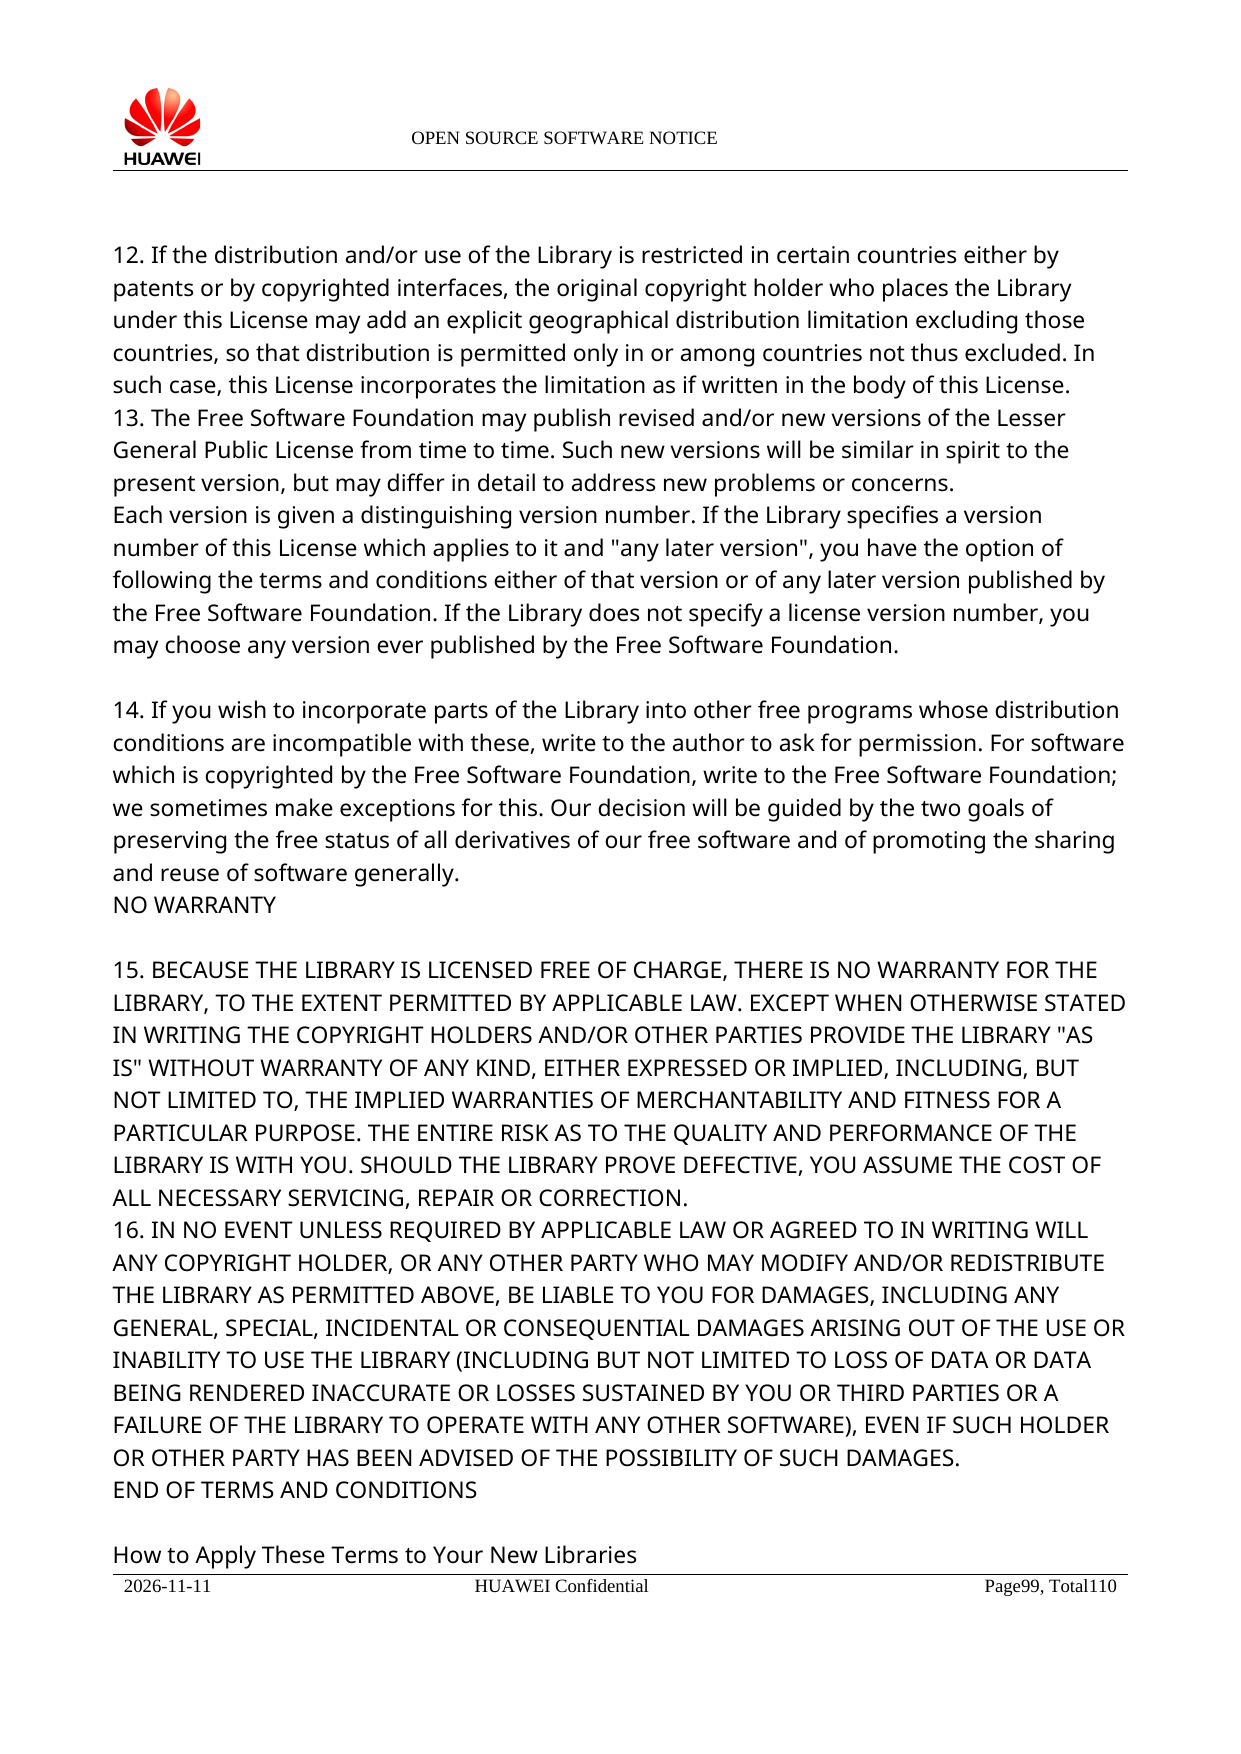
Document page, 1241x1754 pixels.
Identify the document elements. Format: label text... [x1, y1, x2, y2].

text 12. If the distribution and/or use of the Library is restricted in certain countries either by patents or by copyrighted interfaces, the original copyright holder who places the Library under this License may add an explicit geographical distribution limitation excluding those countries, so that distribution is permitted only in or among countries not thus excluded. In such case, this License incorporates the limitation as if written in the body of this License. [112, 239, 1128, 401]
text How to Apply These Terms to Your New Libraries [112, 1539, 1128, 1571]
text Each version is given a distinguishing version number. If the Library specifies a version number of this License which applies to it and "any later version", you have the option of following the terms and conditions either of that version or of any later version published by the Free Software Foundation. If the Library does not specify a license version number, you may choose any version ever published by the Free Software Foundation. [112, 499, 1128, 661]
text 16. IN NO EVENT UNLESS REQUIRED BY APPLICABLE LAW OR AGREED TO IN WRITING WILL ANY COPYRIGHT HOLDER, OR ANY OTHER PARTY WHO MAY MODIFY AND/OR REDISTRIBUTE THE LIBRARY AS PERMITTED ABOVE, BE LIABLE TO YOU FOR DAMAGES, INCLUDING ANY GENERAL, SPECIAL, INCIDENTAL OR CONSEQUENTIAL DAMAGES ARISING OUT OF THE USE OR INABILITY TO USE THE LIBRARY (INCLUDING BUT NOT LIMITED TO LOSS OF DATA OR DATA BEING RENDERED INACCURATE OR LOSSES SUSTAINED BY YOU OR THIRD PARTIES OR A FAILURE OF THE LIBRARY TO OPERATE WITH ANY OTHER SOFTWARE), EVEN IF SUCH HOLDER OR OTHER PARTY HAS BEEN ADVISED OF THE POSSIBILITY OF SUCH DAMAGES. [112, 1214, 1128, 1474]
picture [124, 88, 201, 165]
text 13. The Free Software Foundation may publish revised and/or new versions of the Lesser General Public License from time to time. Such new versions will be similar in spirit to the present version, but may differ in detail to address new problems or concerns. [112, 401, 1128, 499]
text 15. BECAUSE THE LIBRARY IS LICENSED FREE OF CHARGE, THERE IS NO WARRANTY FOR THE LIBRARY, TO THE EXTENT PERMITTED BY APPLICABLE LAW. EXCEPT WHEN OTHERWISE STATED IN WRITING THE COPYRIGHT HOLDERS AND/OR OTHER PARTIES PROVIDE THE LIBRARY "AS IS" WITHOUT WARRANTY OF ANY KIND, EITHER EXPRESSED OR IMPLIED, INCLUDING, BUT NOT LIMITED TO, THE IMPLIED WARRANTIES OF MERCHANTABILITY AND FITNESS FOR A PARTICULAR PURPOSE. THE ENTIRE RISK AS TO THE QUALITY AND PERFORMANCE OF THE LIBRARY IS WITH YOU. SHOULD THE LIBRARY PROVE DEFECTIVE, YOU ASSUME THE COST OF ALL NECESSARY SERVICING, REPAIR OR CORRECTION. [112, 954, 1128, 1214]
text END OF TERMS AND CONDITIONS [112, 1474, 1128, 1506]
text 14. If you wish to incorporate parts of the Library into other free programs whose distribution conditions are incompatible with these, write to the author to ask for permission. For software which is copyrighted by the Free Software Foundation, write to the Free Software Foundation; we sometimes make exceptions for this. Our decision will be guided by the two goals of preserving the free status of all derivatives of our free software and of promoting the sharing and reuse of software generally. [112, 694, 1128, 889]
text NO WARRANTY [112, 889, 1128, 921]
